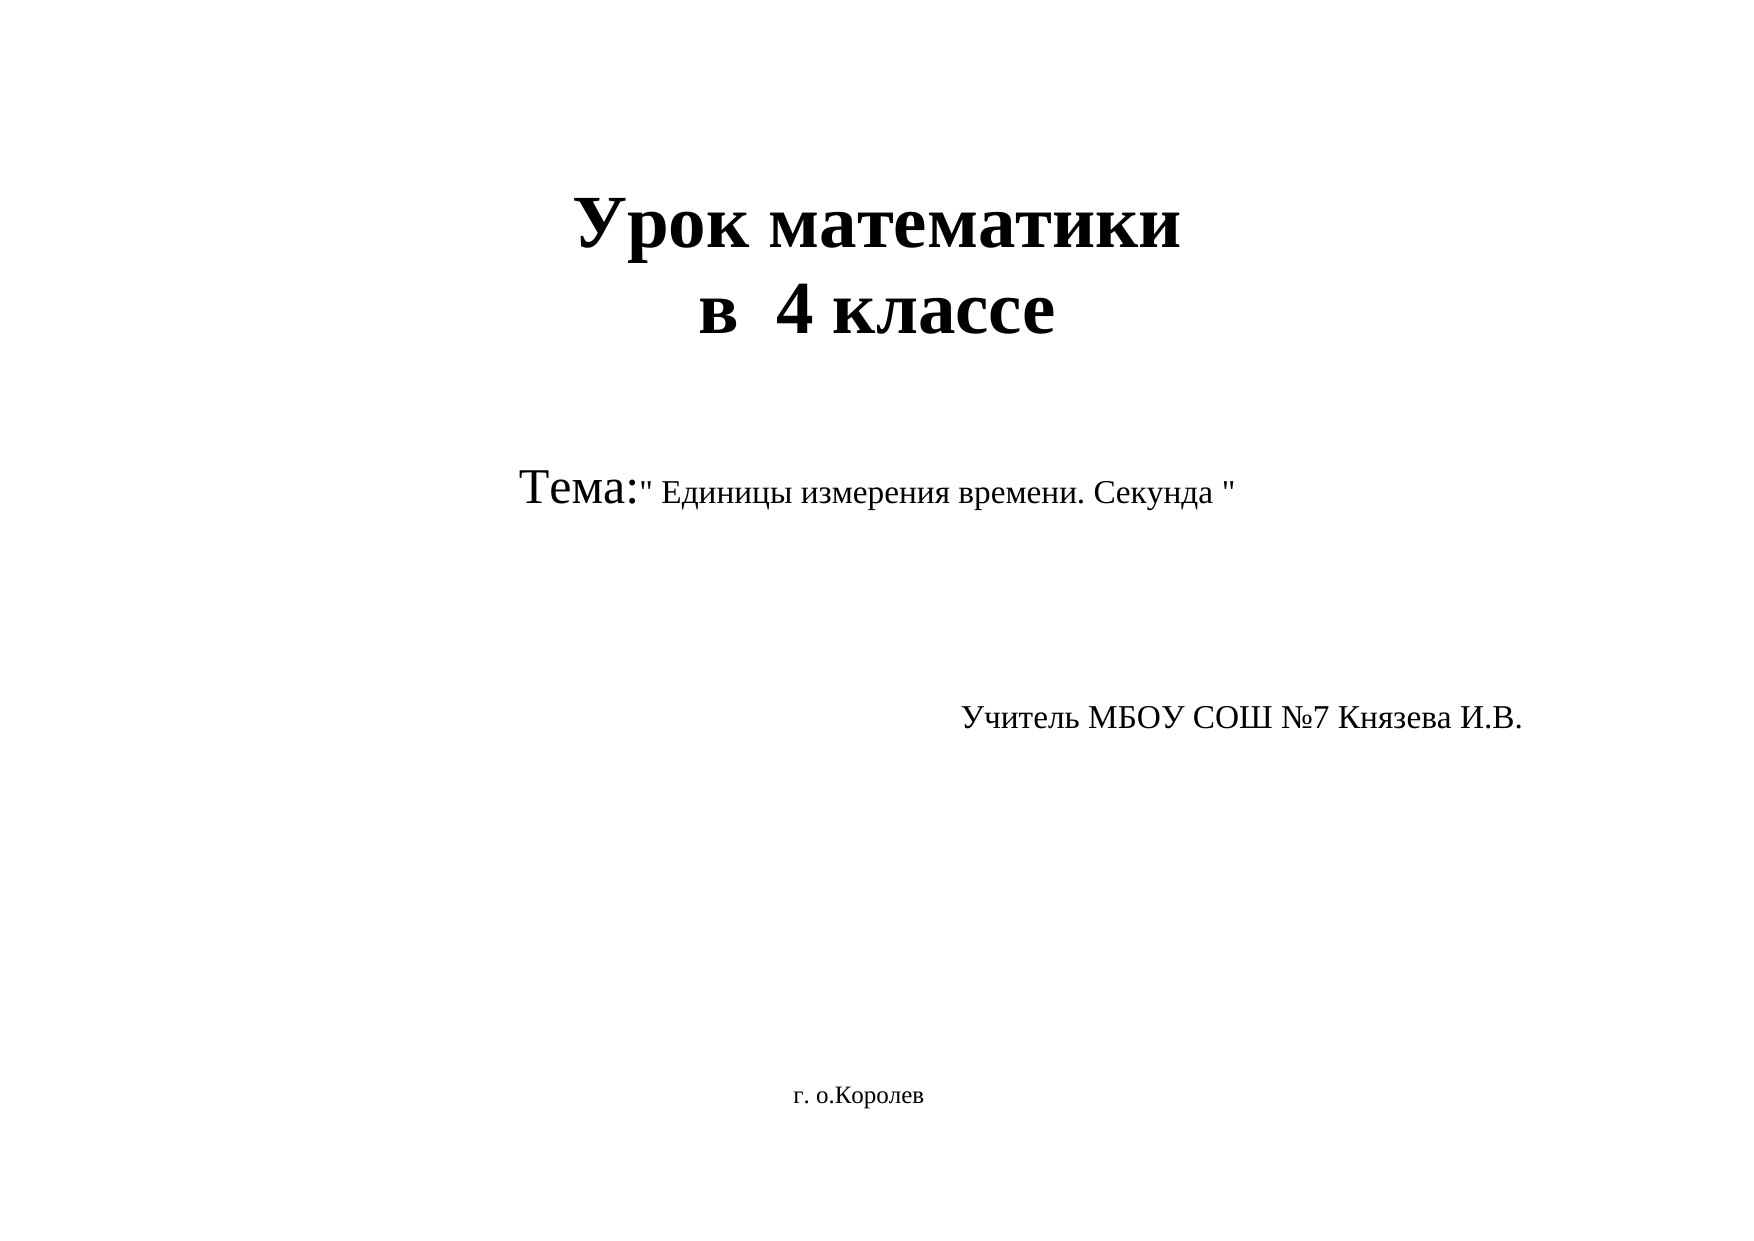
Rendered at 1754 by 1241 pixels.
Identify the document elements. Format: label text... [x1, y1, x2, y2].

text Учитель МБОУ СОШ №7 Князева И.В. [568, 697, 1599, 736]
text г. о.Королев [118, 1081, 1599, 1109]
text в 4 классе [118, 263, 1636, 350]
text Урок математики [118, 177, 1636, 263]
text Тема:" Единицы измерения времени. Секунда " [118, 457, 1636, 515]
